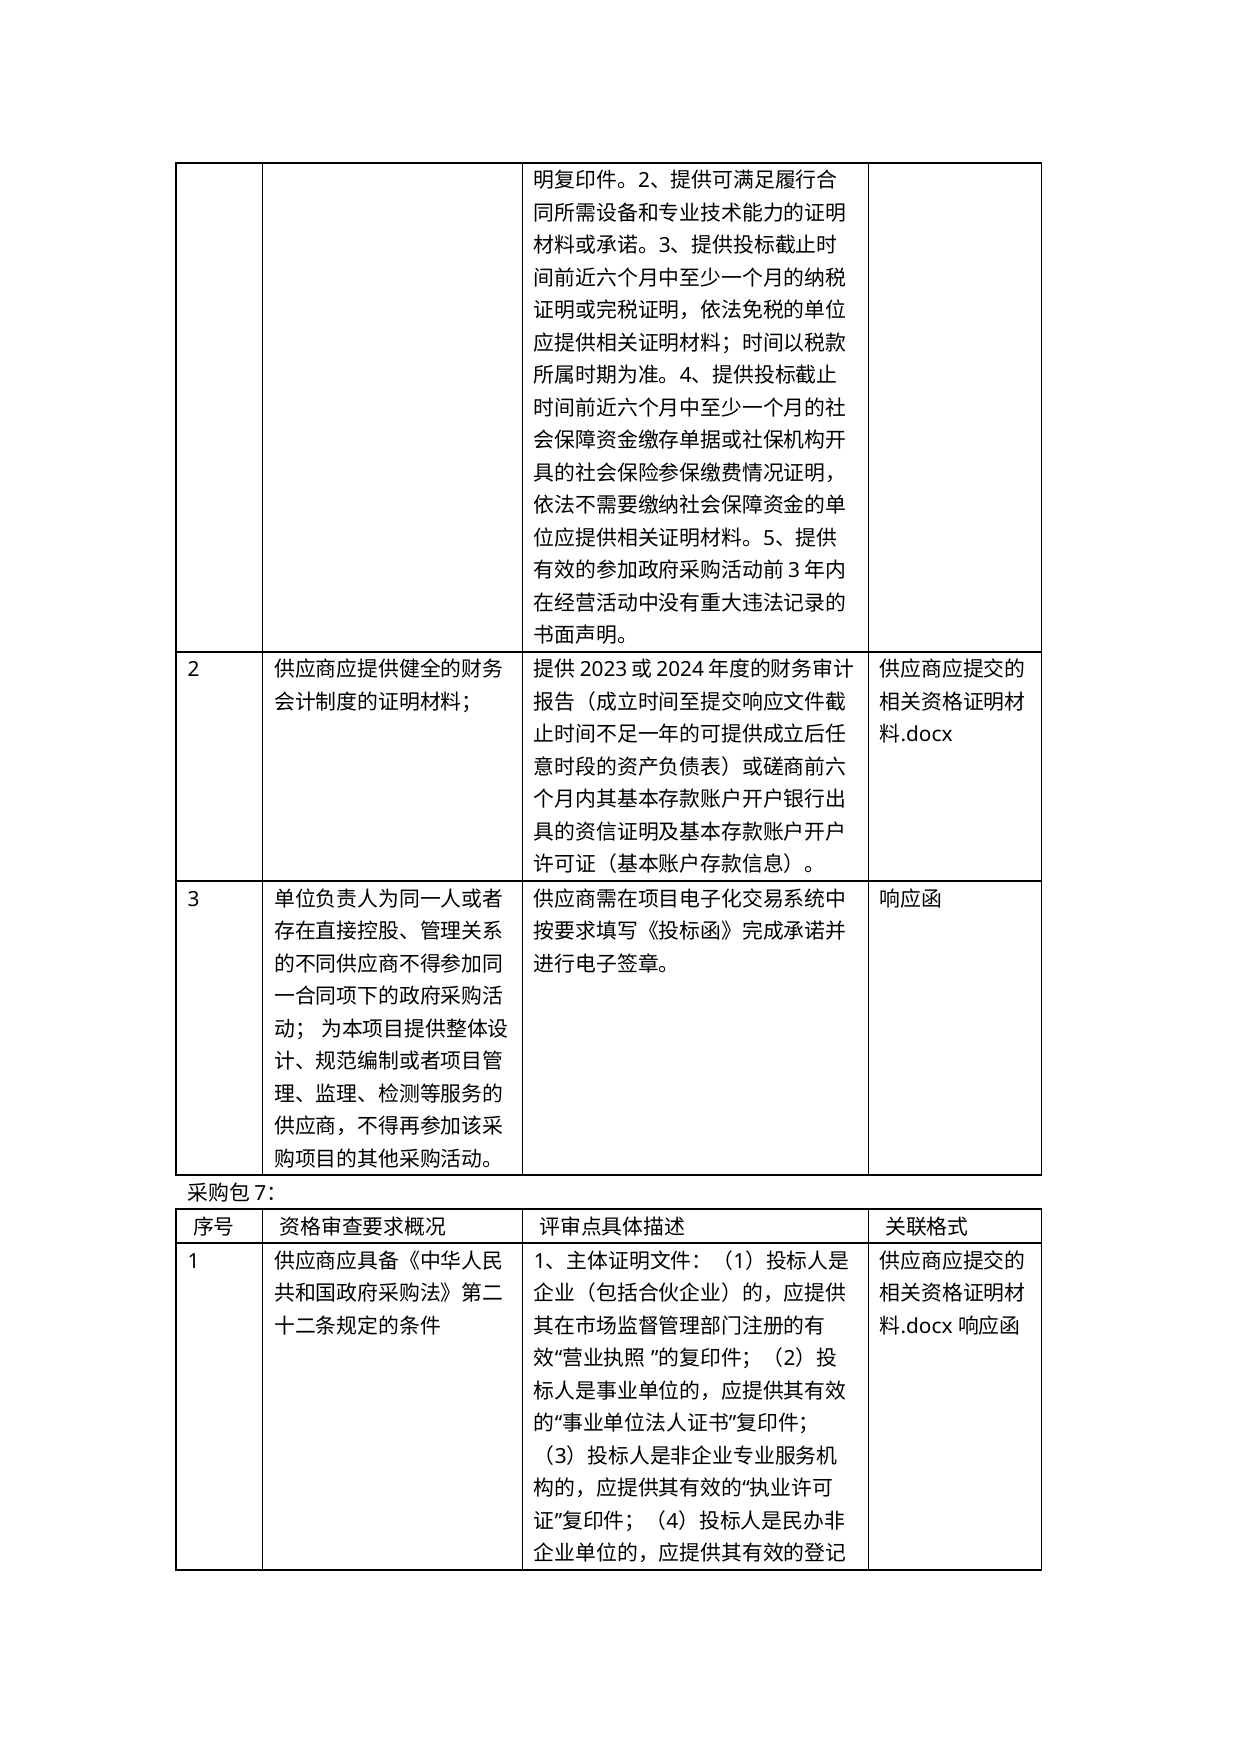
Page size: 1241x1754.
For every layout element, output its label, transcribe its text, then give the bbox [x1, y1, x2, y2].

table_cell 3 [177, 882, 262, 1174]
table_cell 单位负责人为同一人或者存在直接控股、管理关系的不同供应商不得参加同一合同项下的政府采购活动； 为本项目提供整体设计、规范编制或者项目管理、监理、检测等服务的供应商，不得再参加该采购项目的其他采购活动。 [263, 882, 522, 1174]
table_header 资格审查要求概况 [263, 1210, 522, 1242]
table_cell 供应商需在项目电子化交易系统中按要求填写《投标函》完成承诺并进行电子签章。 [523, 882, 868, 1174]
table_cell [263, 164, 522, 651]
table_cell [523, 1244, 868, 1569]
table_header 关联格式 [869, 1210, 1041, 1242]
table_cell 1 [177, 1244, 262, 1569]
table_header 序号 [177, 1210, 262, 1242]
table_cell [263, 1244, 522, 1569]
table_header 评审点具体描述 [523, 1210, 868, 1242]
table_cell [523, 164, 868, 651]
table_cell 2 [177, 653, 262, 880]
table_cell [869, 164, 1041, 651]
table_cell 供应商应提供健全的财务会计制度的证明材料； [263, 653, 522, 880]
table_cell 供应商应提交的相关资格证明材料.docx [869, 653, 1041, 880]
table_cell 1 [177, 164, 262, 651]
table_cell 提供2023或2024年度的财务审计报告（成立时间至提交响应文件截止时间不足一年的可提供成立后任意时段的资产负债表）或磋商前六个月内其基本存款账户开户银行出具的资信证明及基本存款账户开户许可证（基本账户存款信息）。 [523, 653, 868, 880]
table_cell 响应函 [869, 882, 1041, 1174]
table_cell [869, 1244, 1041, 1569]
text 采购包7： [187, 1176, 1053, 1208]
